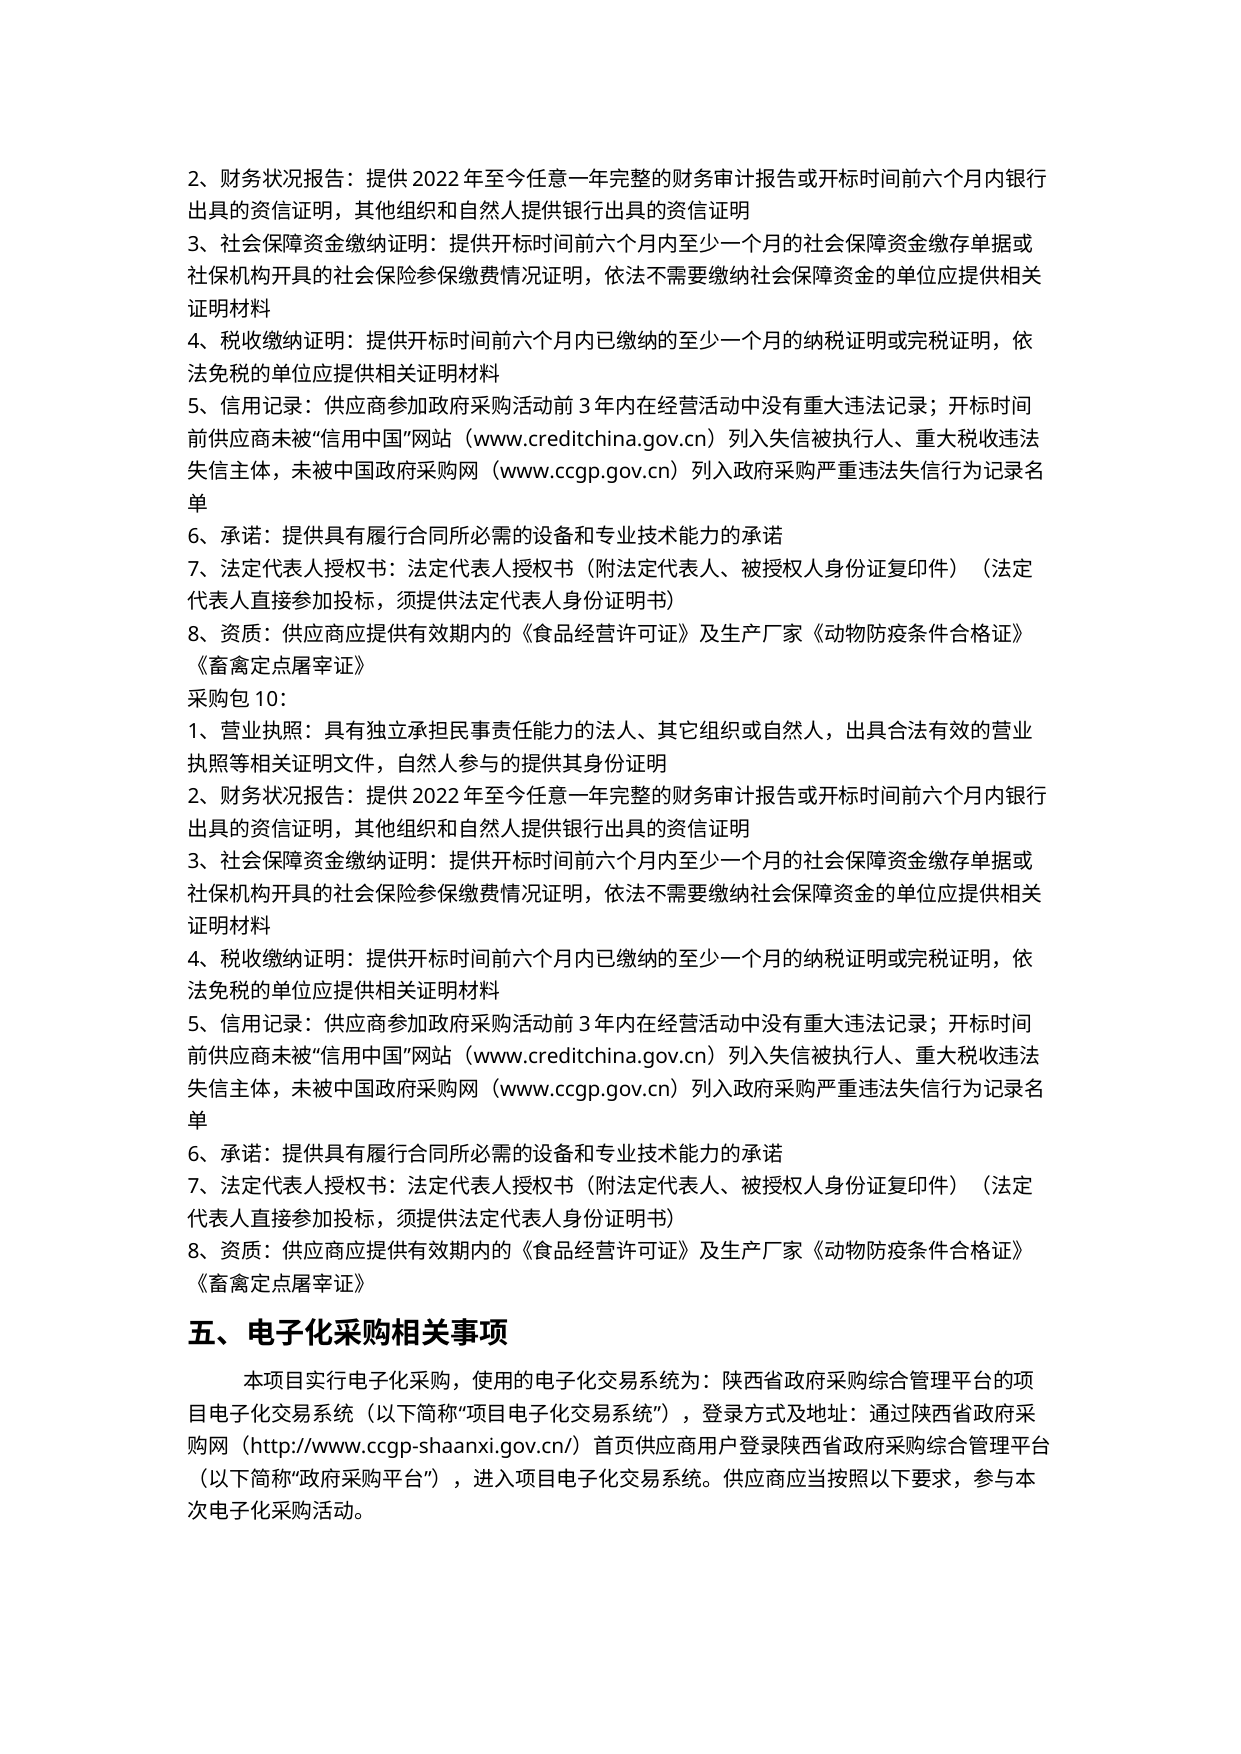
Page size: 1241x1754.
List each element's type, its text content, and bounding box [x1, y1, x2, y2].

text 8、资质：供应商应提供有效期内的《食品经营许可证》及生产厂家《动物防疫条件合格证》《畜禽定点屠宰证》 [187, 1234, 1053, 1299]
text 6、承诺：提供具有履行合同所必需的设备和专业技术能力的承诺 [187, 519, 1053, 552]
text 采购包10： [187, 682, 1053, 714]
text 2、财务状况报告：提供2022年至今任意一年完整的财务审计报告或开标时间前六个月内银行出具的资信证明，其他组织和自然人提供银行出具的资信证明 [187, 162, 1053, 227]
text 五、电子化采购相关事项 [187, 1299, 1053, 1364]
text 5、信用记录：供应商参加政府采购活动前3年内在经营活动中没有重大违法记录；开标时间前供应商未被“信用中国”网站（www.creditchina.gov.cn）列入失信被执行人、重大税收违法失信主体，未被中国政府采购网（www.ccgp.gov.cn）列入政府采购严重违法失信行为记录名单 [187, 389, 1053, 519]
text 7、法定代表人授权书：法定代表人授权书（附法定代表人、被授权人身份证复印件）（法定代表人直接参加投标，须提供法定代表人身份证明书） [187, 552, 1053, 617]
text 3、社会保障资金缴纳证明：提供开标时间前六个月内至少一个月的社会保障资金缴存单据或社保机构开具的社会保险参保缴费情况证明，依法不需要缴纳社会保障资金的单位应提供相关证明材料 [187, 227, 1053, 324]
text 8、资质：供应商应提供有效期内的《食品经营许可证》及生产厂家《动物防疫条件合格证》《畜禽定点屠宰证》 [187, 617, 1053, 682]
text 本项目实行电子化采购，使用的电子化交易系统为：陕西省政府采购综合管理平台的项目电子化交易系统（以下简称“项目电子化交易系统”），登录方式及地址：通过陕西省政府采购网（http://www.ccgp-shaanxi.gov.cn/）首页供应商用户登录陕西省政府采购综合管理平台（以下简称“政府采购平台”），进入项目电子化交易系统。供应商应当按照以下要求，参与本次电子化采购活动。 [187, 1364, 1053, 1527]
text 2、财务状况报告：提供2022年至今任意一年完整的财务审计报告或开标时间前六个月内银行出具的资信证明，其他组织和自然人提供银行出具的资信证明 [187, 779, 1053, 844]
text 5、信用记录：供应商参加政府采购活动前3年内在经营活动中没有重大违法记录；开标时间前供应商未被“信用中国”网站（www.creditchina.gov.cn）列入失信被执行人、重大税收违法失信主体，未被中国政府采购网（www.ccgp.gov.cn）列入政府采购严重违法失信行为记录名单 [187, 1007, 1053, 1137]
text 4、税收缴纳证明：提供开标时间前六个月内已缴纳的至少一个月的纳税证明或完税证明，依法免税的单位应提供相关证明材料 [187, 942, 1053, 1007]
text 6、承诺：提供具有履行合同所必需的设备和专业技术能力的承诺 [187, 1137, 1053, 1169]
text 1、营业执照：具有独立承担民事责任能力的法人、其它组织或自然人，出具合法有效的营业执照等相关证明文件，自然人参与的提供其身份证明 [187, 714, 1053, 779]
text 7、法定代表人授权书：法定代表人授权书（附法定代表人、被授权人身份证复印件）（法定代表人直接参加投标，须提供法定代表人身份证明书） [187, 1169, 1053, 1234]
text 4、税收缴纳证明：提供开标时间前六个月内已缴纳的至少一个月的纳税证明或完税证明，依法免税的单位应提供相关证明材料 [187, 324, 1053, 389]
text 3、社会保障资金缴纳证明：提供开标时间前六个月内至少一个月的社会保障资金缴存单据或社保机构开具的社会保险参保缴费情况证明，依法不需要缴纳社会保障资金的单位应提供相关证明材料 [187, 844, 1053, 942]
